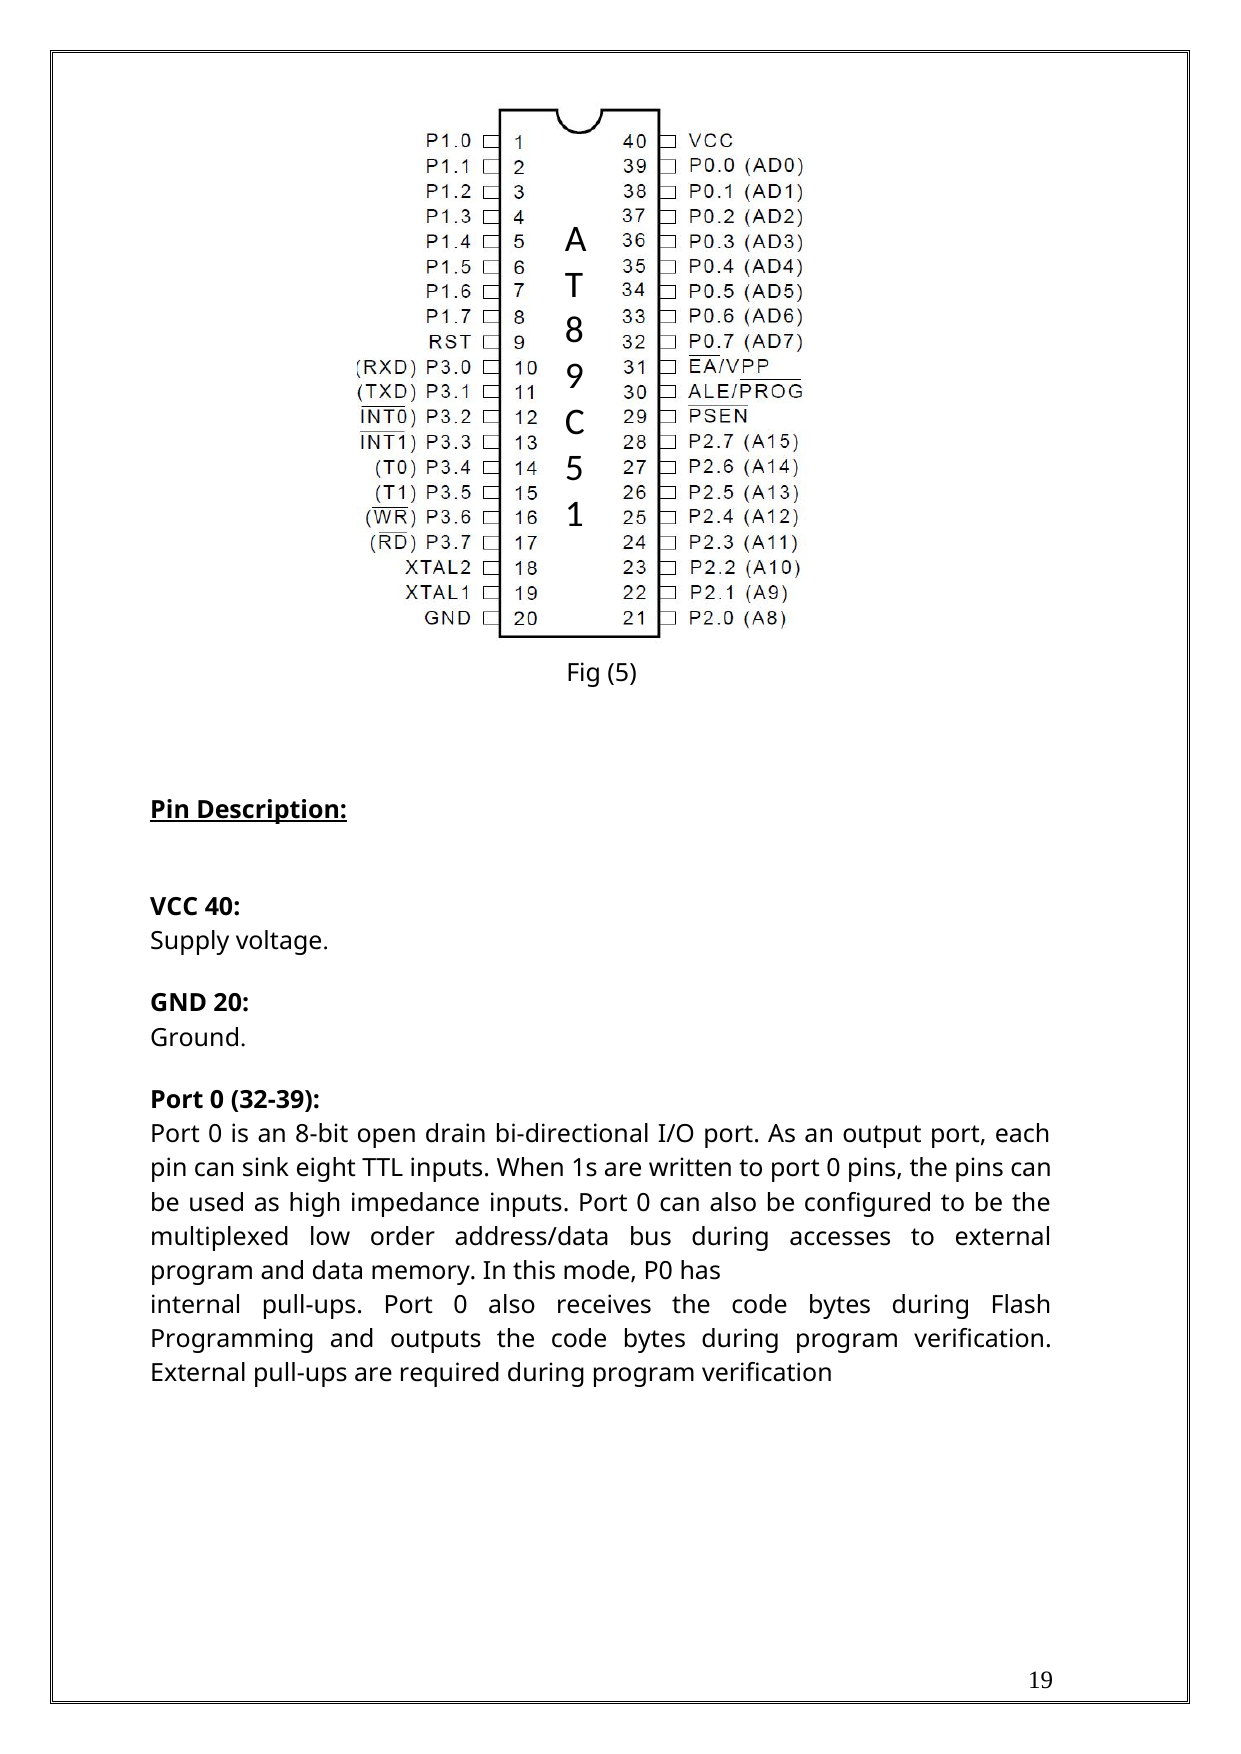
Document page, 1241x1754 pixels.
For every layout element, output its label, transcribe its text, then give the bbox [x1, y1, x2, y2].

text Port 0 is an 8-bit open drain bi-directional I/O port. As an output port, each pin can sink eight TTL inputs. When 1s are written to port 0 pins, the pins can be used as high impedance inputs. Port 0 can also be configured to be the multiplexed low order address/data bus during accesses to external program and data memory. In this mode, P0 has [150, 1116, 1053, 1286]
text VCC 40: [150, 888, 1053, 922]
text internal pull-ups. Port 0 also receives the code bytes during Flash Programming and outputs the code bytes during program verification. External pull-ups are required during program verification [150, 1286, 1053, 1388]
text GND 20: [150, 985, 1053, 1019]
text Supply voltage. [150, 922, 1053, 956]
text Pin Description: [150, 791, 1053, 825]
text Fig (5) [150, 655, 1053, 689]
text Port 0 (32-39): [150, 1082, 1053, 1116]
text Ground. [150, 1019, 1053, 1053]
picture [357, 103, 849, 655]
